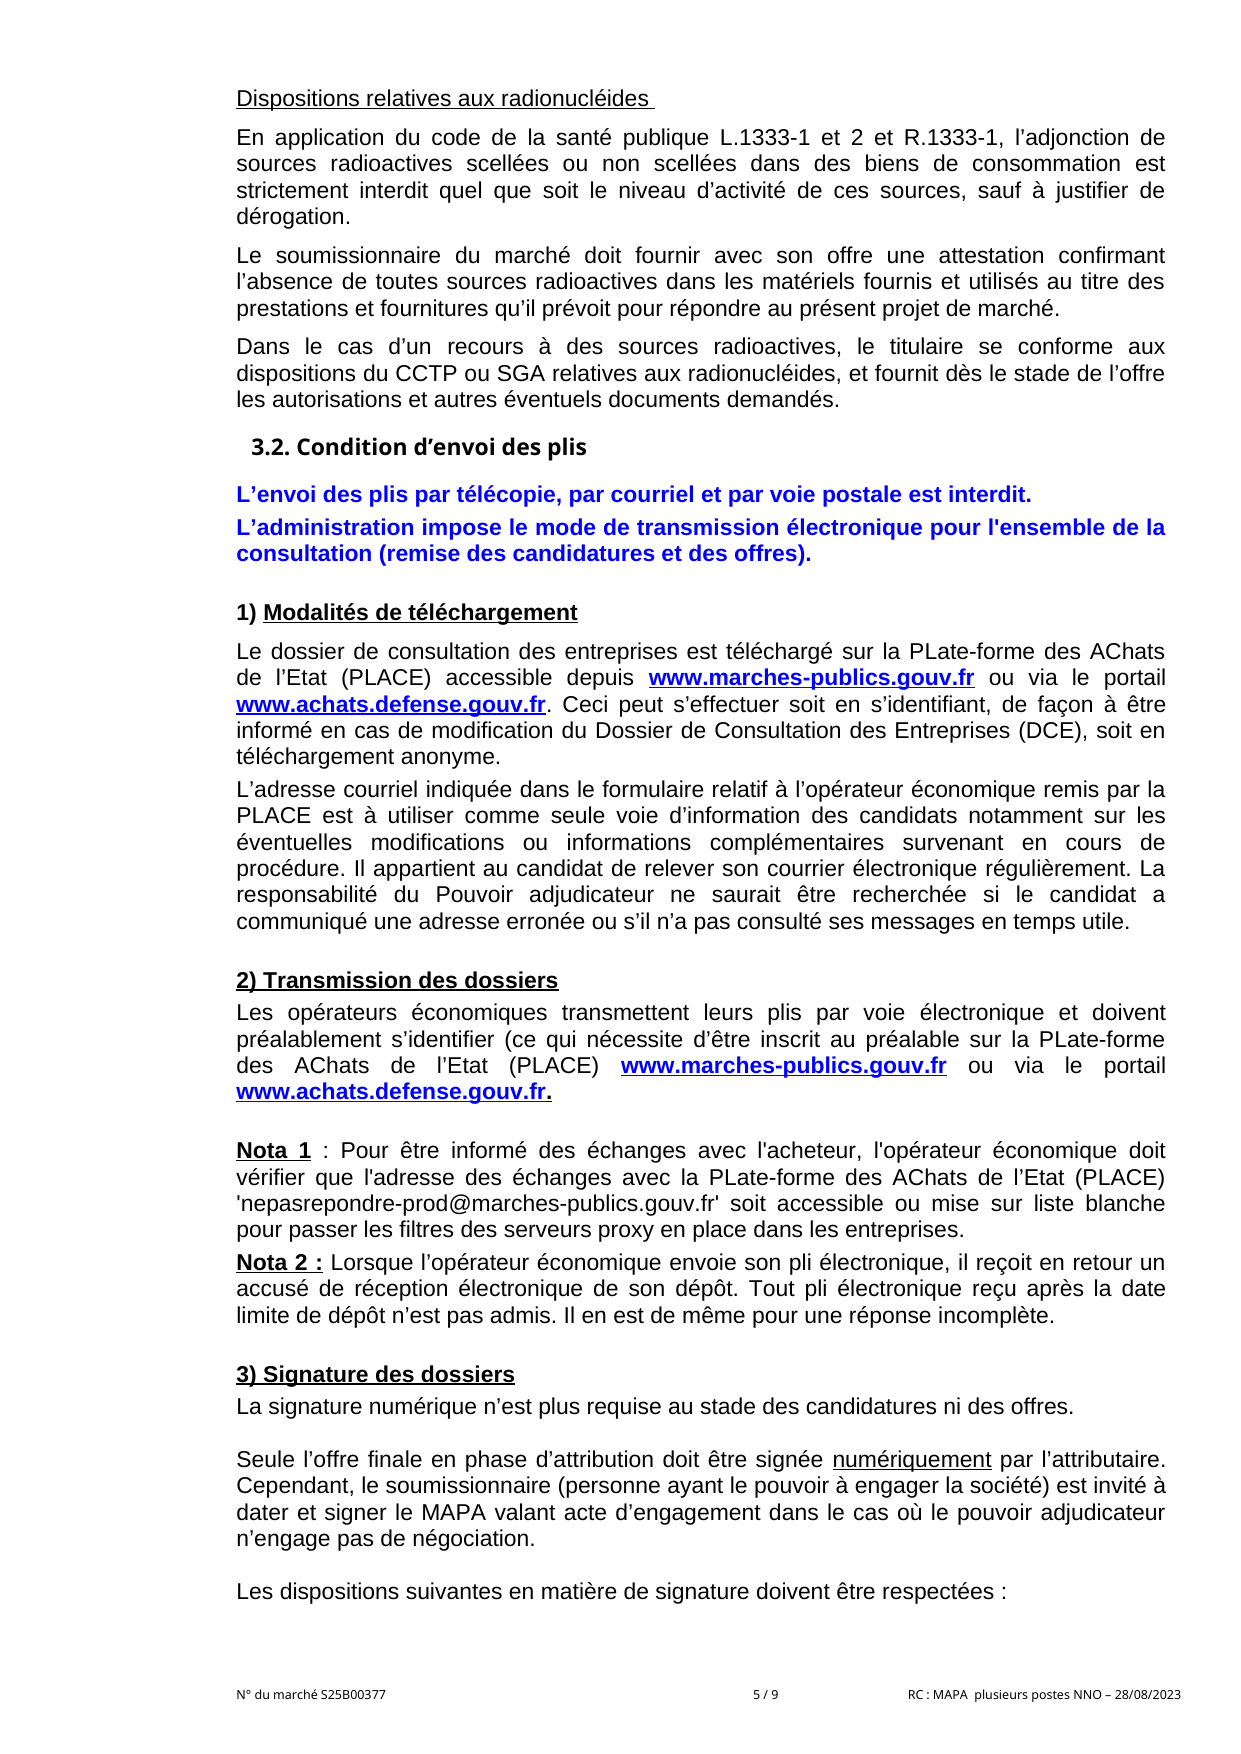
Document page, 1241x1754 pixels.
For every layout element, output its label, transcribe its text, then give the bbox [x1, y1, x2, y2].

text Dans le cas d’un recours à des sources radioactives, le titulaire se conforme aux dispositions du CCTP ou SGA relatives aux radionucléides, et fournit dès le stade de l’offre les autorisations et autres éventuels documents demandés. [236, 333, 1166, 412]
text L’administration impose le mode de transmission électronique pour l'ensemble de la consultation (remise des candidatures et des offres). [236, 514, 1166, 566]
text Nota 1 : Pour être informé des échanges avec l'acheteur, l'opérateur économique doit vérifier que l'adresse des échanges avec la PLate-forme des AChats de l’Etat (PLACE) 'nepasrepondre-prod@marches-publics.gouv.fr' soit accessible ou mise sur liste blanche pour passer les filtres des serveurs proxy en place dans les entreprises. [236, 1137, 1166, 1243]
text Le dossier de consultation des entreprises est téléchargé sur la PLate-forme des AChats de l’Etat (PLACE) accessible depuis www.marches-publics.gouv.fr ou via le portail www.achats.defense.gouv.fr. Ceci peut s’effectuer soit en s’identifiant, de façon à être informé en cas de modification du Dossier de Consultation des Entreprises (DCE), soit en téléchargement anonyme. [236, 638, 1166, 770]
text La signature numérique n’est plus requise au stade des candidatures ni des offres. [236, 1393, 1166, 1419]
text Les opérateurs économiques transmettent leurs plis par voie électronique et doivent préalablement s’identifier (ce qui nécessite d’être inscrit au préalable sur la PLate-forme des AChats de l’Etat (PLACE) www.marches-publics.gouv.fr ou via le portail www.achats.defense.gouv.fr. [236, 999, 1166, 1105]
text Le soumissionnaire du marché doit fournir avec son offre une attestation confirmant l’absence de toutes sources radioactives dans les matériels fournis et utilisés au titre des prestations et fournitures qu’il prévoit pour répondre au présent projet de marché. [236, 242, 1166, 321]
text Dispositions relatives aux radionucléides [236, 85, 1166, 111]
text Seule l’offre finale en phase d’attribution doit être signée numériquement par l’attributaire. Cependant, le soumissionnaire (personne ayant le pouvoir à engager la société) est invité à dater et signer le MAPA valant acte d’engagement dans le cas où le pouvoir adjudicateur n’engage pas de négociation. [236, 1446, 1166, 1551]
text Nota 2 : Lorsque l’opérateur économique envoie son pli électronique, il reçoit en retour un accusé de réception électronique de son dépôt. Tout pli électronique reçu après la date limite de dépôt n’est pas admis. Il en est de même pour une réponse incomplète. [236, 1249, 1166, 1328]
text 3) Signature des dossiers [236, 1361, 1166, 1387]
text L’adresse courriel indiquée dans le formulaire relatif à l’opérateur économique remis par la PLACE est à utiliser comme seule voie d’information des candidats notamment sur les éventuelles modifications ou informations complémentaires survenant en cours de procédure. Il appartient au candidat de relever son courrier électronique régulièrement. La responsabilité du Pouvoir adjudicateur ne saurait être recherchée si le candidat a communiqué une adresse erronée ou s’il n’a pas consulté ses messages en temps utile. [236, 776, 1166, 934]
subtitle Condition d’envoi des plis [251, 431, 1166, 462]
text 2) Transmission des dossiers [236, 967, 1166, 993]
text L’envoi des plis par télécopie, par courriel et par voie postale est interdit. [236, 481, 1166, 507]
text 1) Modalités de téléchargement [236, 599, 1166, 625]
text Les dispositions suivantes en matière de signature doivent être respectées : [236, 1578, 1166, 1604]
text En application du code de la santé publique L.1333-1 et 2 et R.1333-1, l’adjonction de sources radioactives scellées ou non scellées dans des biens de consommation est strictement interdit quel que soit le niveau d’activité de ces sources, sauf à justifier de dérogation. [236, 124, 1166, 229]
